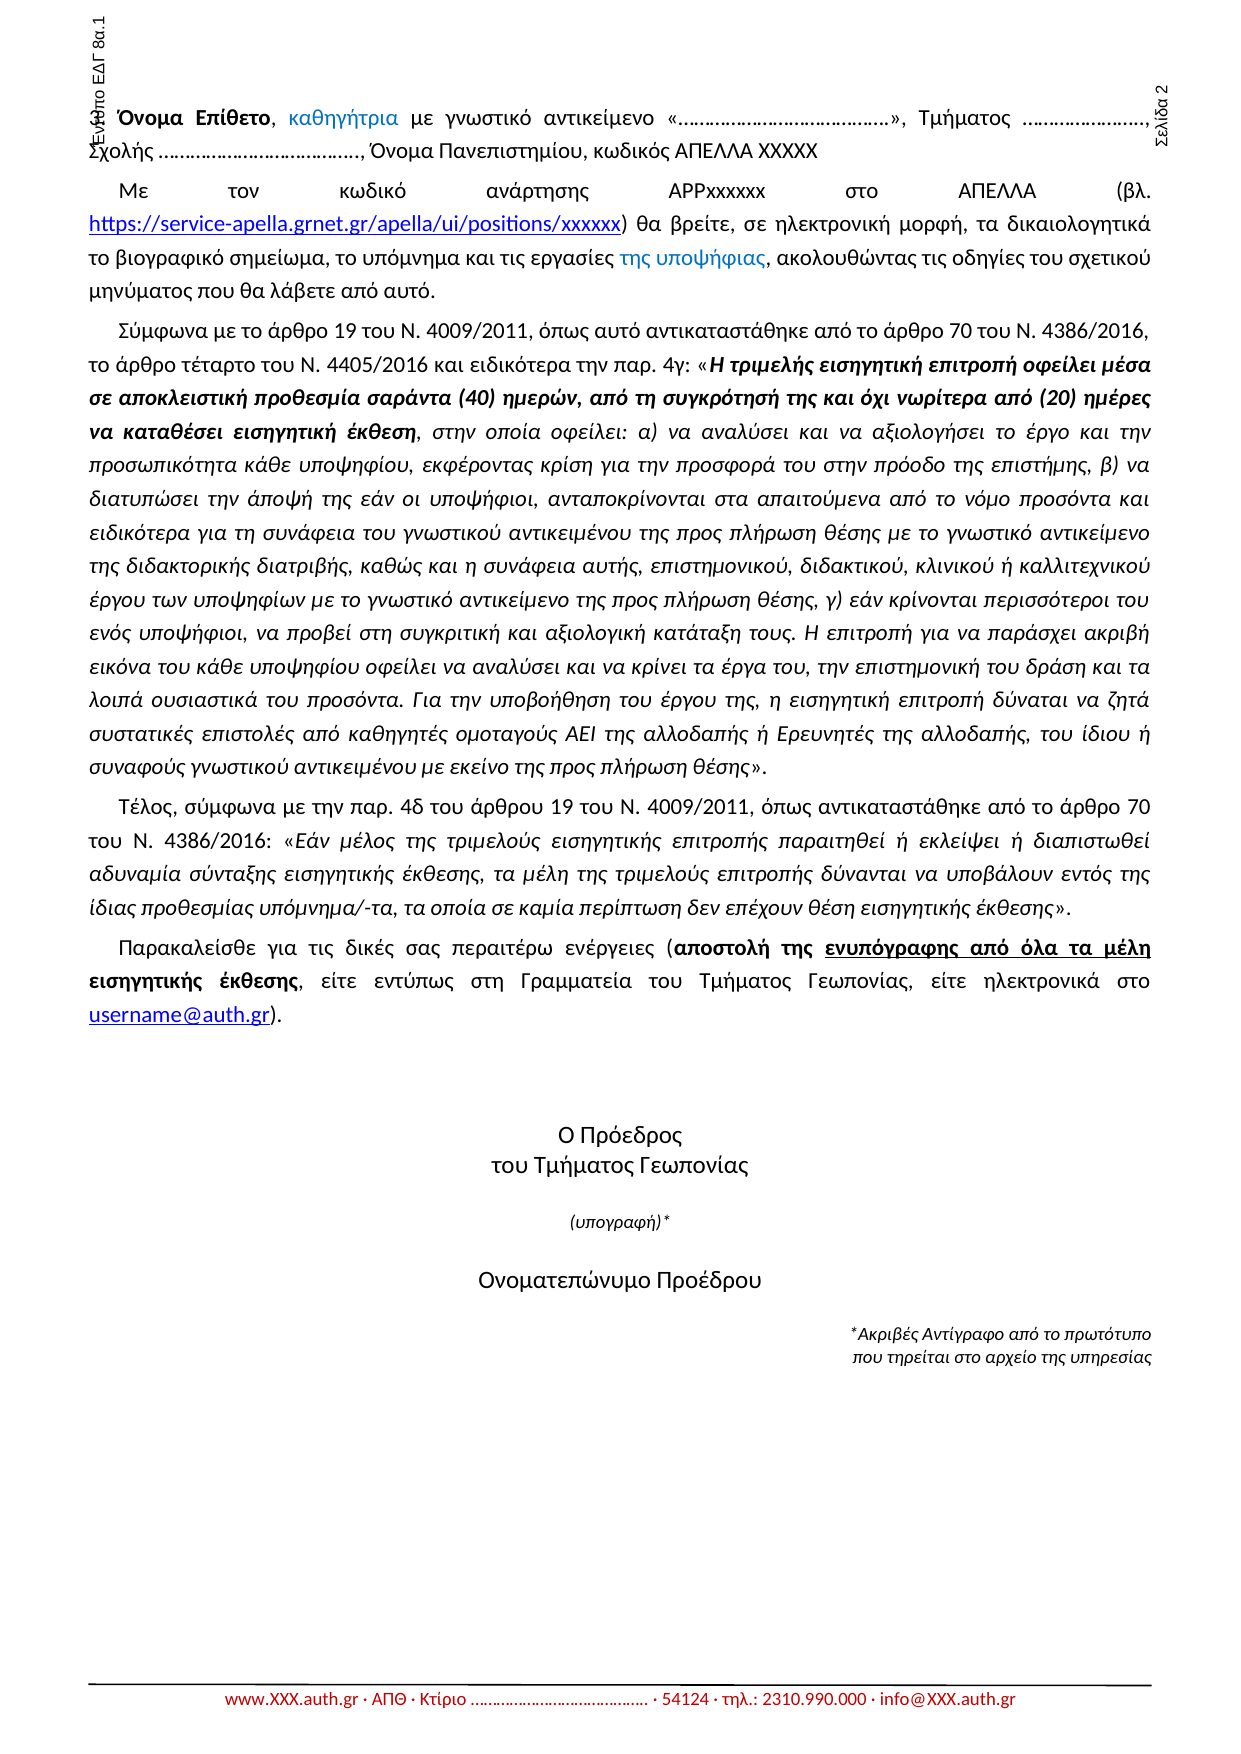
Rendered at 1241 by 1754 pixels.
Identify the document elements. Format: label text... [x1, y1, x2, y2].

text που τηρείται στο αρχείο της υπηρεσίας [89, 1346, 1152, 1368]
text Ονοματεπώνυμο Προέδρου [89, 1264, 1152, 1294]
text (υπογραφή)* [89, 1211, 1152, 1233]
text Τέλος, σύμφωνα με την παρ. 4δ του άρθρου 19 του N. 4009/2011, όπως αντικαταστάθηκε από το άρθρο 70 του Ν. 4386/2016: «Εάν μέλος της τριμελούς εισηγητικής επιτροπής παραιτηθεί ή εκλείψει ή διαπιστωθεί αδυναμία σύνταξης εισηγητικής έκθεσης, τα μέλη της τριμελούς επιτροπής δύνανται να υποβάλουν εντός της ίδιας προθεσμίας υπόμνημα/-τα, τα οποία σε καμία περίπτωση δεν επέχουν θέση εισηγητικής έκθεσης». [89, 792, 1152, 921]
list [89, 103, 1152, 164]
text *Ακριβές Αντίγραφο από το πρωτότυπο [89, 1323, 1152, 1346]
text Ο Πρόεδρος [89, 1119, 1152, 1149]
text Παρακαλείσθε για τις δικές σας περαιτέρω ενέργειες (αποστολή της ενυπόγραφης από όλα τα μέλη εισηγητικής έκθεσης, είτε εντύπως στη Γραμματεία του Τμήματος Γεωπονίας, είτε ηλεκτρονικά στο username@auth.gr). [89, 933, 1152, 1028]
text Με τον κωδικό ανάρτησης ΑΡΡxxxxxx στο ΑΠΕΛΛΑ (βλ. https://service-apella.grnet.gr/apella/ui/positions/xxxxxx) θα βρείτε, σε ηλεκτρονική μορφή, τα δικαιολογητικά το βιογραφικό σημείωμα, το υπόμνημα και τις εργασίες της υποψήφιας, ακολουθώντας τις οδηγίες του σχετικού μηνύματος που θα λάβετε από αυτό. [89, 176, 1152, 304]
text του Τμήματος Γεωπονίας [89, 1149, 1152, 1180]
text Σύμφωνα με το άρθρο 19 του Ν. 4009/2011, όπως αυτό αντικαταστάθηκε από το άρθρο 70 του Ν. 4386/2016, το άρθρο τέταρτο του Ν. 4405/2016 και ειδικότερα την παρ. 4γ: «Η τριμελής εισηγητική επιτροπή οφείλει μέσα σε αποκλειστική προθεσμία σαράντα (40) ημερών, από τη συγκρότησή της και όχι νωρίτερα από (20) ημέρες να καταθέσει εισηγητική έκθεση, στην οποία οφείλει: α) να αναλύσει και να αξιολογήσει το έργο και την προσωπικότητα κάθε υποψηφίου, εκφέροντας κρίση για την προσφορά του στην πρόοδο της επιστήμης, β) να διατυπώσει την άποψή της εάν οι υποψήφιοι, ανταποκρίνονται στα απαιτούμενα από το νόμο προσόντα και ειδικότερα για τη συνάφεια του γνωστικού αντικειμένου της προς πλήρωση θέσης με το γνωστικό αντικείμενο της διδακτορικής διατριβής, καθώς και η συνάφεια αυτής, επιστημονικού, διδακτικού, κλινικού ή καλλιτεχνικού έργου των υποψηφίων με το γνωστικό αντικείμενο της προς πλήρωση θέσης, γ) εάν κρίνονται περισσότεροι του ενός υποψήφιοι, να προβεί στη συγκριτική και αξιολογική κατάταξη τους. Η επιτροπή για να παράσχει ακριβή εικόνα του κάθε υποψηφίου οφείλει να αναλύσει και να κρίνει τα έργα του, την επιστημονική του δράση και τα λοιπά ουσιαστικά του προσόντα. Για την υποβοήθηση του έργου της, η εισηγητική επιτροπή δύναται να ζητά συστατικές επιστολές από καθηγητές ομοταγούς ΑΕΙ της αλλοδαπής ή Ερευνητές της αλλοδαπής, του ίδιου ή συναφούς γνωστικού αντικειμένου με εκείνο της προς πλήρωση θέσης». [89, 316, 1152, 780]
